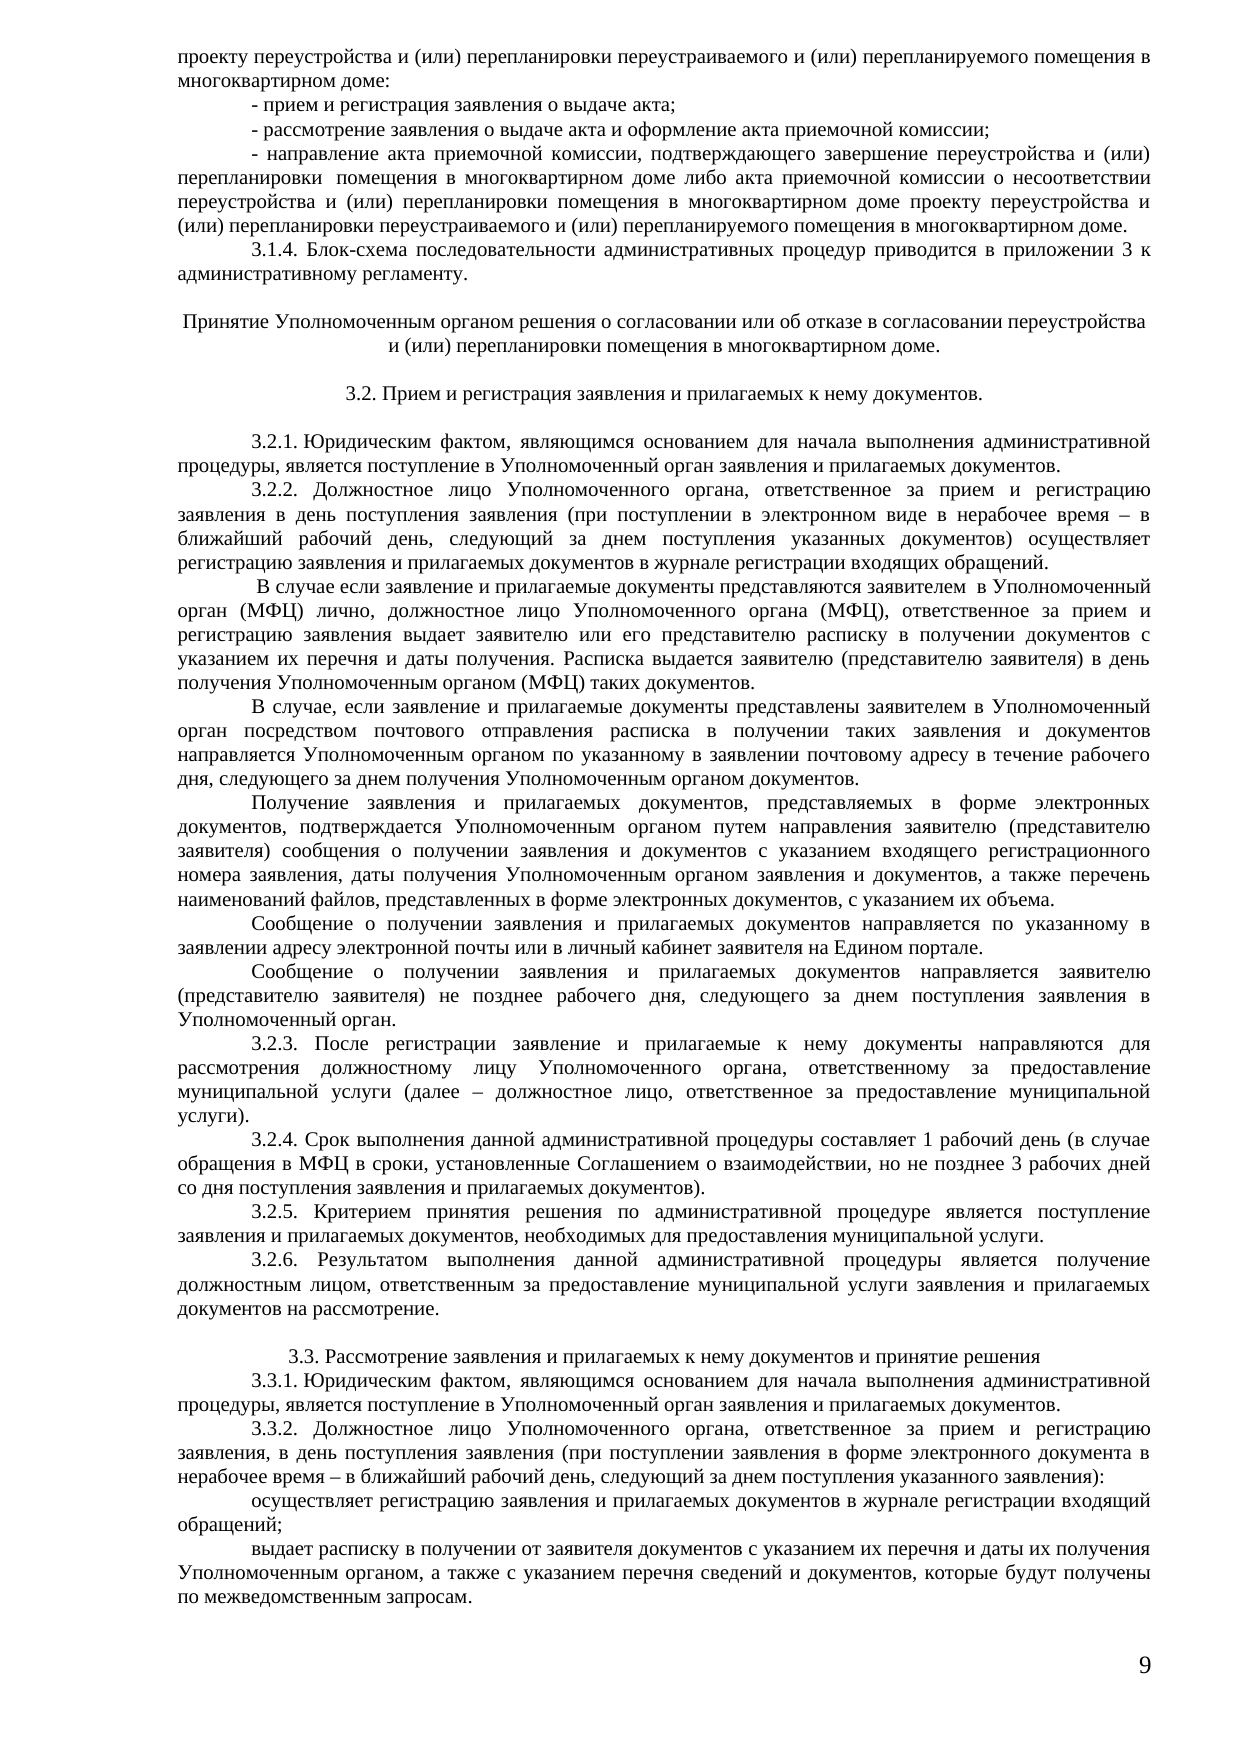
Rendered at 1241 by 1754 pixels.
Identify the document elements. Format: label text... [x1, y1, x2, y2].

text 3.3.2. Должностное лицо Уполномоченного органа, ответственное за прием и регистрацию заявления, в день поступления заявления (при поступлении заявления в форме электронного документа в нерабочее время – в ближайший рабочий день, следующий за днем поступления указанного заявления): [177, 1416, 1152, 1488]
text выдает расписку в получении от заявителя документов с указанием их перечня и даты их получения Уполномоченным органом, а также с указанием перечня сведений и документов, которые будут получены по межведомственным запросам. [177, 1536, 1152, 1608]
text Получение заявления и прилагаемых документов, представляемых в форме электронных документов, подтверждается Уполномоченным органом путем направления заявителю (представителю заявителя) сообщения о получении заявления и документов с указанием входящего регистрационного номера заявления, даты получения Уполномоченным органом заявления и документов, а также перечень наименований файлов, представленных в форме электронных документов, с указанием их объема. [177, 790, 1152, 911]
text В случае, если заявление и прилагаемые документы представлены заявителем в Уполномоченный орган посредством почтового отправления расписка в получении таких заявления и документов направляется Уполномоченным органом по указанному в заявлении почтовому адресу в течение рабочего дня, следующего за днем получения Уполномоченным органом документов. [177, 694, 1152, 790]
text 3.2.1. Юридическим фактом, являющимся основанием для начала выполнения административной процедуры, является поступление в Уполномоченный орган заявления и прилагаемых документов. [177, 429, 1152, 477]
text 3.3.1. Юридическим фактом, являющимся основанием для начала выполнения административной процедуры, является поступление в Уполномоченный орган заявления и прилагаемых документов. [177, 1368, 1152, 1416]
text 3.1.4. Блок-схема последовательности административных процедур приводится в приложении 3 к административному регламенту. [177, 237, 1152, 285]
text осуществляет регистрацию заявления и прилагаемых документов в журнале регистрации входящий обращений; [177, 1488, 1152, 1536]
text 3.2. Прием и регистрация заявления и прилагаемых к нему документов. [177, 381, 1152, 405]
text Сообщение о получении заявления и прилагаемых документов направляется заявителю (представителю заявителя) не позднее рабочего дня, следующего за днем поступления заявления в Уполномоченный орган. [177, 959, 1152, 1031]
text 3.2.5. Критерием принятия решения по административной процедуре является поступление заявления и прилагаемых документов, необходимых для предоставления муниципальной услуги. [177, 1199, 1152, 1247]
text 3.2.6. Результатом выполнения данной административной процедуры является получение должностным лицом, ответственным за предоставление муниципальной услуги заявления и прилагаемых документов на рассмотрение. [177, 1247, 1152, 1319]
text 3.2.2. Должностное лицо Уполномоченного органа, ответственное за прием и регистрацию заявления в день поступления заявления (при поступлении в электронном виде в нерабочее время – в ближайший рабочий день, следующий за днем поступления указанных документов) осуществляет регистрацию заявления и прилагаемых документов в журнале регистрации входящих обращений. [177, 477, 1152, 574]
text - прием и регистрация заявления о выдаче акта; [177, 92, 1152, 116]
text 3.3. Рассмотрение заявления и прилагаемых к нему документов и принятие решения [177, 1344, 1152, 1368]
text Сообщение о получении заявления и прилагаемых документов направляется по указанному в заявлении адресу электронной почты или в личный кабинет заявителя на Едином портале. [177, 911, 1152, 959]
text 3.2.4. Срок выполнения данной административной процедуры составляет 1 рабочий день (в случае обращения в МФЦ в сроки, установленные Соглашением о взаимодействии, но не позднее 3 рабочих дней со дня поступления заявления и прилагаемых документов). [177, 1127, 1152, 1199]
text 3.2.3. После регистрации заявление и прилагаемые к нему документы направляются для рассмотрения должностному лицу Уполномоченного органа, ответственному за предоставление муниципальной услуги (далее – должностное лицо, ответственное за предоставление муниципальной услуги). [177, 1031, 1152, 1127]
text - рассмотрение заявления о выдаче акта и оформление акта приемочной комиссии; [177, 116, 1152, 141]
text - направление акта приемочной комиссии, подтверждающего завершение переустройства и (или) перепланировки помещения в многоквартирном доме либо акта приемочной комиссии о несоответствии переустройства и (или) перепланировки помещения в многоквартирном доме проекту переустройства и (или) перепланировки переустраиваемого и (или) перепланируемого помещения в многоквартирном доме. [177, 141, 1152, 237]
text В случае если заявление и прилагаемые документы представляются заявителем в Уполномоченный орган (МФЦ) лично, должностное лицо Уполномоченного органа (МФЦ), ответственное за прием и регистрацию заявления выдает заявителю или его представителю расписку в получении документов с указанием их перечня и даты получения. Расписка выдается заявителю (представителю заявителя) в день получения Уполномоченным органом (МФЦ) таких документов. [177, 574, 1152, 694]
text Принятие Уполномоченным органом решения о согласовании или об отказе в согласовании переустройства и (или) перепланировки помещения в многоквартирном доме. [177, 309, 1152, 357]
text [177, 44, 1152, 92]
